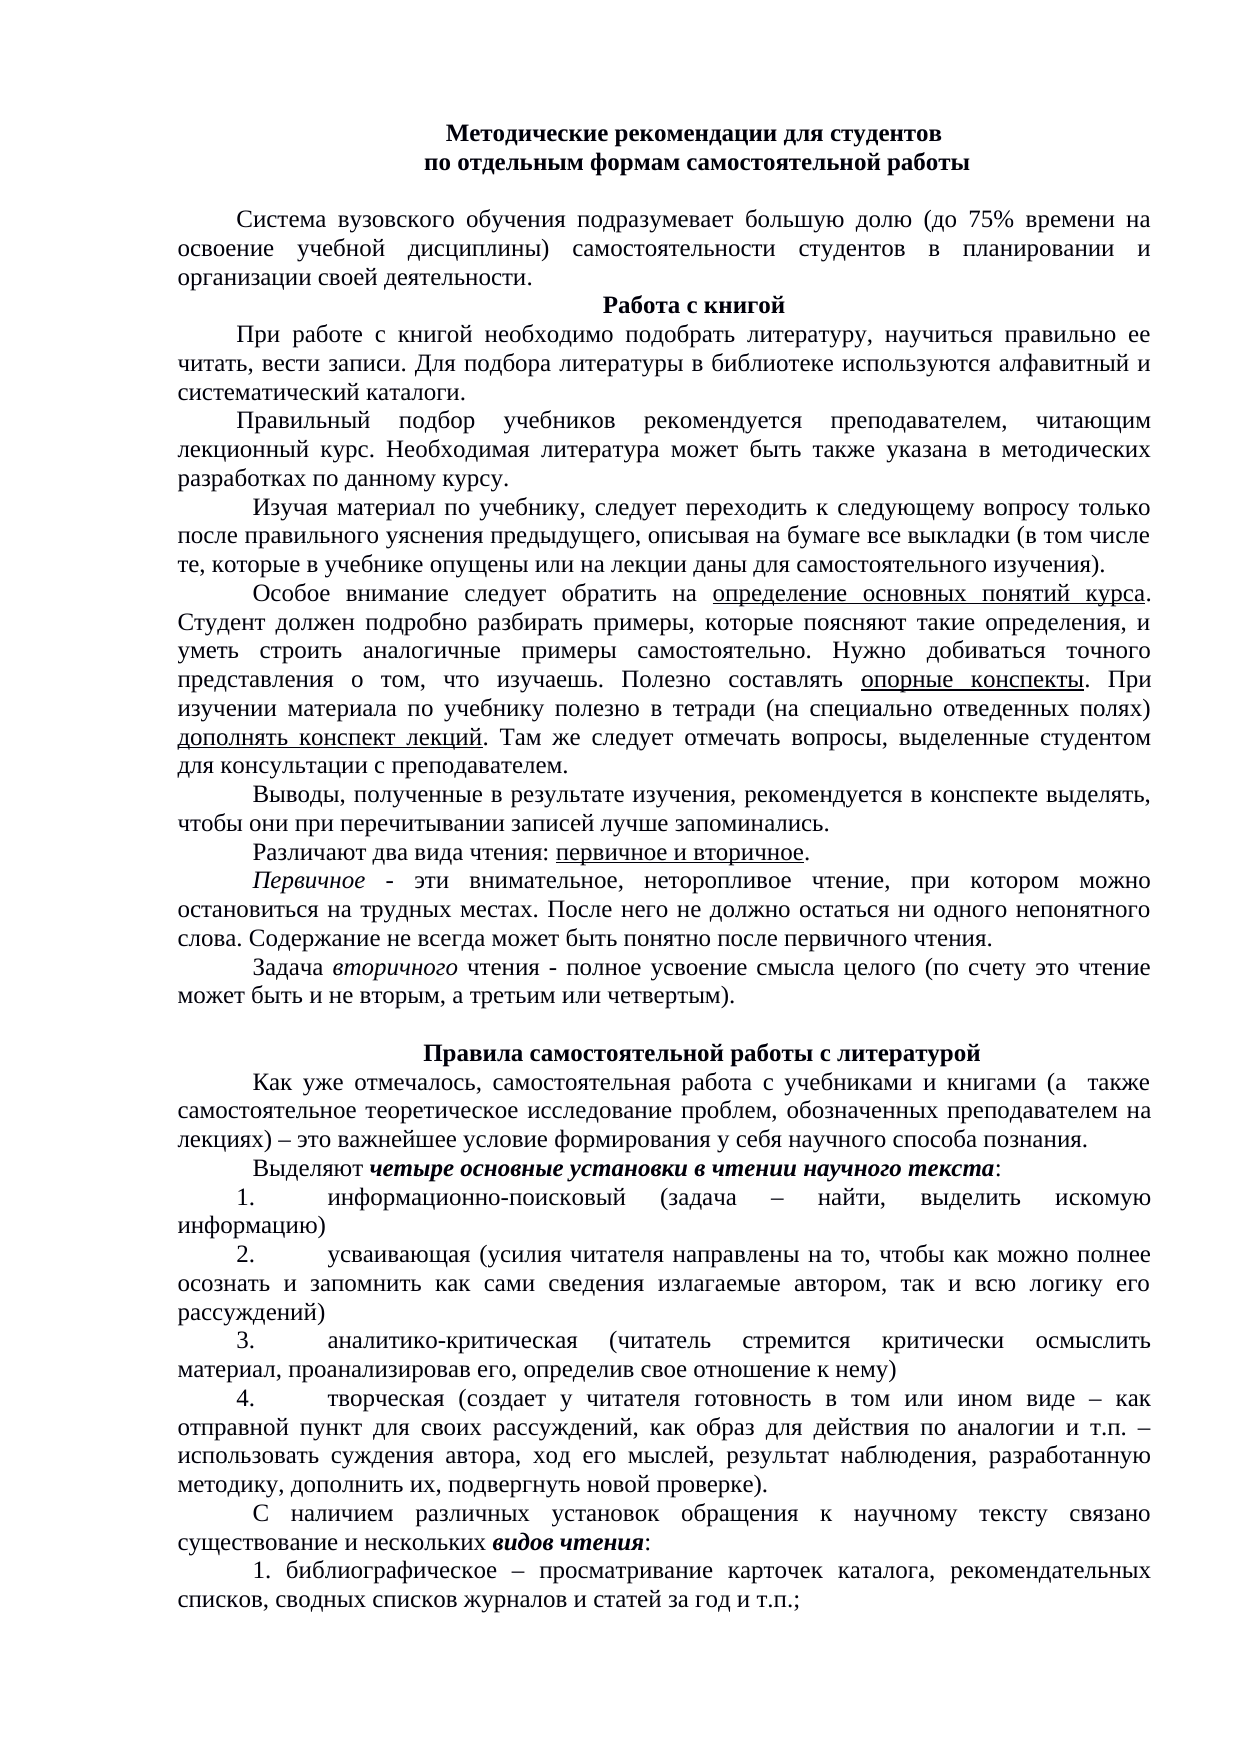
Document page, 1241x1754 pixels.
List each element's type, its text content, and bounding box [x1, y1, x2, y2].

text Методические рекомендации для студентов [177, 118, 1152, 147]
text Как уже отмечалось, самостоятельная работа с учебниками и книгами (а также самостоятельное теоретическое исследование проблем, обозначенных преподавателем на лекциях) – это важнейшее условие формирования у себя научного способа познания. [177, 1067, 1152, 1153]
text При работе с книгой необходимо подобрать литературу, научиться правильно ее читать, вести записи. Для подбора литературы в библиотеке используются алфавитный и систематический каталоги. [177, 319, 1152, 406]
list информационно-поисковый (задача – найти, выделить искомую информацию) [177, 1182, 1152, 1239]
text Выделяют четыре основные установки в чтении научного текста: [177, 1153, 1152, 1182]
text Различают два вида чтения: первичное и вторичное. [177, 837, 1152, 866]
text Особое внимание следует обратить на определение основных понятий курса. Студент должен подробно разбирать примеры, которые поясняют такие определения, и уметь строить аналогичные примеры самостоятельно. Нужно добиваться точного представления о том, что изучаешь. Полезно составлять опорные конспекты. При изучении материала по учебнику полезно в тетради (на специально отведенных полях) дополнять конспект лекций. Там же следует отмечать вопросы, выделенные студентом для консультации с преподавателем. [177, 578, 1152, 779]
text Работа с книгой [177, 291, 1152, 319]
text Правила самостоятельной работы с литературой [177, 1038, 1152, 1067]
list аналитико-критическая (читатель стремится критически осмыслить материал, проанализировав его, определив свое отношение к нему) [177, 1326, 1152, 1383]
text С наличием различных установок обращения к научному тексту связано существование и нескольких видов чтения: [177, 1498, 1152, 1556]
list усваивающая (усилия читателя направлены на то, чтобы как можно полнее осознать и запомнить как сами сведения излагаемые автором, так и всю логику его рассуждений) [177, 1239, 1152, 1326]
text Правильный подбор учебников рекомендуется преподавателем, читающим лекционный курс. Необходимая литература может быть также указана в методических разработках по данному курсу. [177, 406, 1152, 492]
text Выводы, полученные в результате изучения, рекомендуется в конспекте выделять, чтобы они при перечитывании записей лучше запоминались. [177, 779, 1152, 837]
text Изучая материал по учебнику, следует переходить к следующему вопросу только после правильного уяснения предыдущего, описывая на бумаге все выкладки (в том числе те, которые в учебнике опущены или на лекции даны для самостоятельного изучения). [177, 492, 1152, 578]
text по отдельным формам самостоятельной работы [177, 147, 1152, 176]
text 1. библиографическое – просматривание карточек каталога, рекомендательных списков, сводных списков журналов и статей за год и т.п.; [177, 1556, 1152, 1613]
text Задача вторичного чтения - полное усвоение смысла целого (по счету это чтение может быть и не вторым, а третьим или четвертым). [177, 952, 1152, 1009]
text Система вузовского обучения подразумевает большую долю (до 75% времени на освоение учебной дисциплины) самостоятельности студентов в планировании и организации своей деятельности. [177, 204, 1152, 291]
list творческая (создает у читателя готовность в том или ином виде – как отправной пункт для своих рассуждений, как образ для действия по аналогии и т.п. – использовать суждения автора, ход его мыслей, результат наблюдения, разработанную методику, дополнить их, подвергнуть новой проверке). [177, 1383, 1152, 1498]
text Первичное - эти внимательное, неторопливое чтение, при котором можно остановиться на трудных местах. После него не должно остаться ни одного непонятного слова. Содержание не всегда может быть понятно после первичного чтения. [177, 866, 1152, 952]
